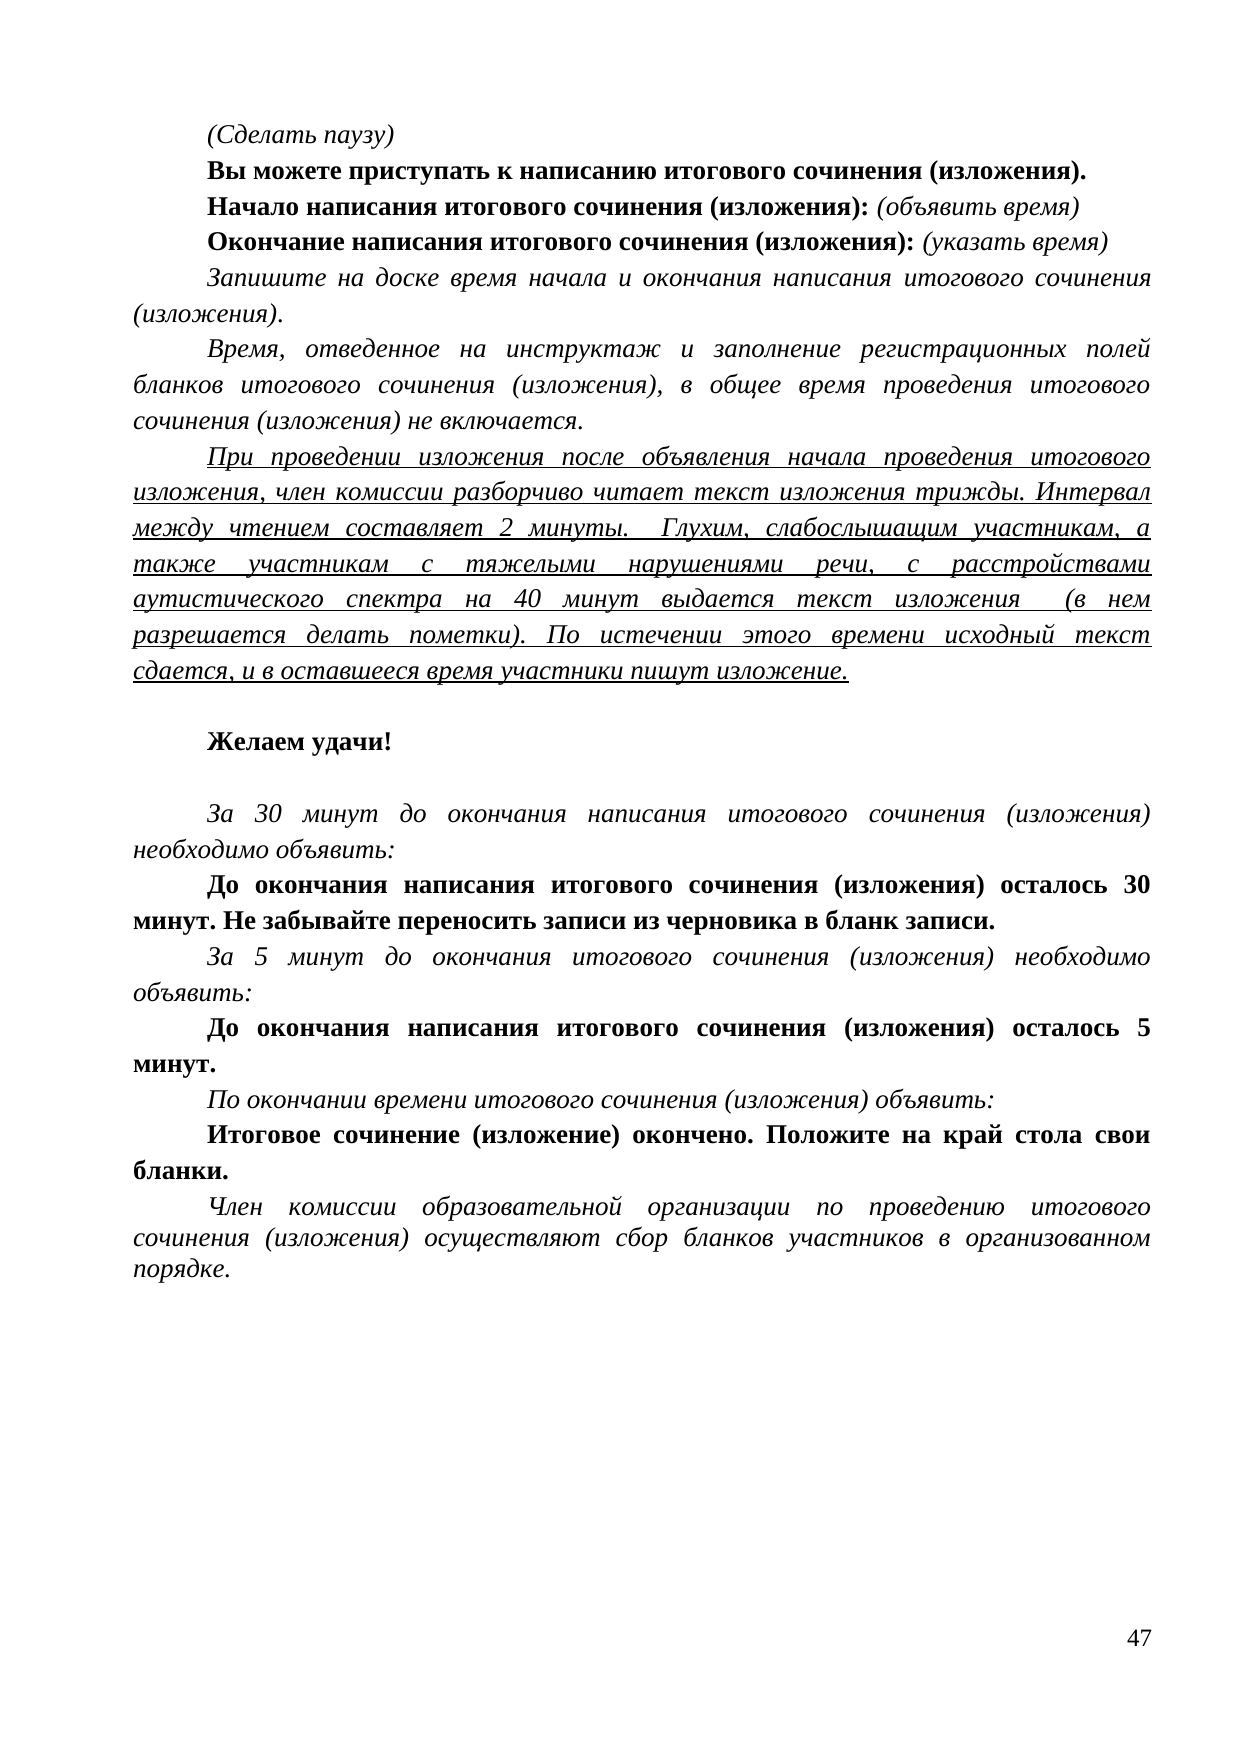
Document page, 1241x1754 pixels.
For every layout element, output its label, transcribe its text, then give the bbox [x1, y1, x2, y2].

text Итоговое сочинение (изложение) окончено. Положите на край стола свои бланки. [133, 1118, 1152, 1185]
text Запишите на доске время начала и окончания написания итогового сочинения (изложения). [133, 261, 1152, 328]
text При проведении изложения после объявления начала проведения итогового изложения, член комиссии разборчиво читает текст изложения трижды. Интервал между чтением составляет 2 минуты. Глухим, слабослышащим участникам, а также участникам с тяжелыми нарушениями речи, с расстройствами аутистического спектра на 40 минут выдается текст изложения (в нем разрешается делать пометки). По истечении этого времени исходный текст сдается, и в оставшееся время участники пишут изложение. [133, 440, 1152, 503]
text При проведении изложения после объявления начала проведения итогового изложения, член комиссии разборчиво читает текст изложения трижды. Интервал между чтением составляет 2 минуты. Глухим, слабослышащим участникам, а также участникам с тяжелыми нарушениями речи, с расстройствами аутистического спектра на 40 минут выдается текст изложения (в нем разрешается делать пометки). По истечении этого времени исходный текст сдается, и в оставшееся время участники пишут изложение. [133, 611, 1152, 646]
text Вы можете приступать к написанию итогового сочинения (изложения). [133, 154, 1152, 185]
text Окончание написания итогового сочинения (изложения): (указать время) [133, 225, 1152, 256]
text До окончания написания итогового сочинения (изложения) осталось 5 минут. [133, 1011, 1152, 1078]
text При проведении изложения после объявления начала проведения итогового изложения, член комиссии разборчиво читает текст изложения трижды. Интервал между чтением составляет 2 минуты. Глухим, слабослышащим участникам, а также участникам с тяжелыми нарушениями речи, с расстройствами аутистического спектра на 40 минут выдается текст изложения (в нем разрешается делать пометки). По истечении этого времени исходный текст сдается, и в оставшееся время участники пишут изложение. [133, 504, 1152, 574]
text Начало написания итогового сочинения (изложения): (объявить время) [133, 189, 1152, 221]
text При проведении изложения после объявления начала проведения итогового изложения, член комиссии разборчиво читает текст изложения трижды. Интервал между чтением составляет 2 минуты. Глухим, слабослышащим участникам, а также участникам с тяжелыми нарушениями речи, с расстройствами аутистического спектра на 40 минут выдается текст изложения (в нем разрешается делать пометки). По истечении этого времени исходный текст сдается, и в оставшееся время участники пишут изложение. [133, 647, 1152, 685]
text По окончании времени итогового сочинения (изложения) объявить: [133, 1083, 1152, 1114]
text За 5 минут до окончания итогового сочинения (изложения) необходимо объявить: [133, 940, 1152, 1007]
text За 30 минут до окончания написания итогового сочинения (изложения) необходимо объявить: [133, 797, 1152, 864]
text До окончания написания итогового сочинения (изложения) осталось 30 минут. Не забывайте переносить записи из черновика в бланк записи. [133, 868, 1152, 935]
text Желаем удачи! [133, 726, 1152, 757]
text (Сделать паузу) [133, 118, 1152, 149]
text Член комиссии образовательной организации по проведению итогового сочинения (изложения) осуществляют сбор бланков участников в организованном порядке. [133, 1190, 1152, 1283]
text При проведении изложения после объявления начала проведения итогового изложения, член комиссии разборчиво читает текст изложения трижды. Интервал между чтением составляет 2 минуты. Глухим, слабослышащим участникам, а также участникам с тяжелыми нарушениями речи, с расстройствами аутистического спектра на 40 минут выдается текст изложения (в нем разрешается делать пометки). По истечении этого времени исходный текст сдается, и в оставшееся время участники пишут изложение. [133, 576, 1152, 610]
text Время, отведенное на инструктаж и заполнение регистрационных полей бланков итогового сочинения (изложения), в общее время проведения итогового сочинения (изложения) не включается. [133, 332, 1152, 435]
